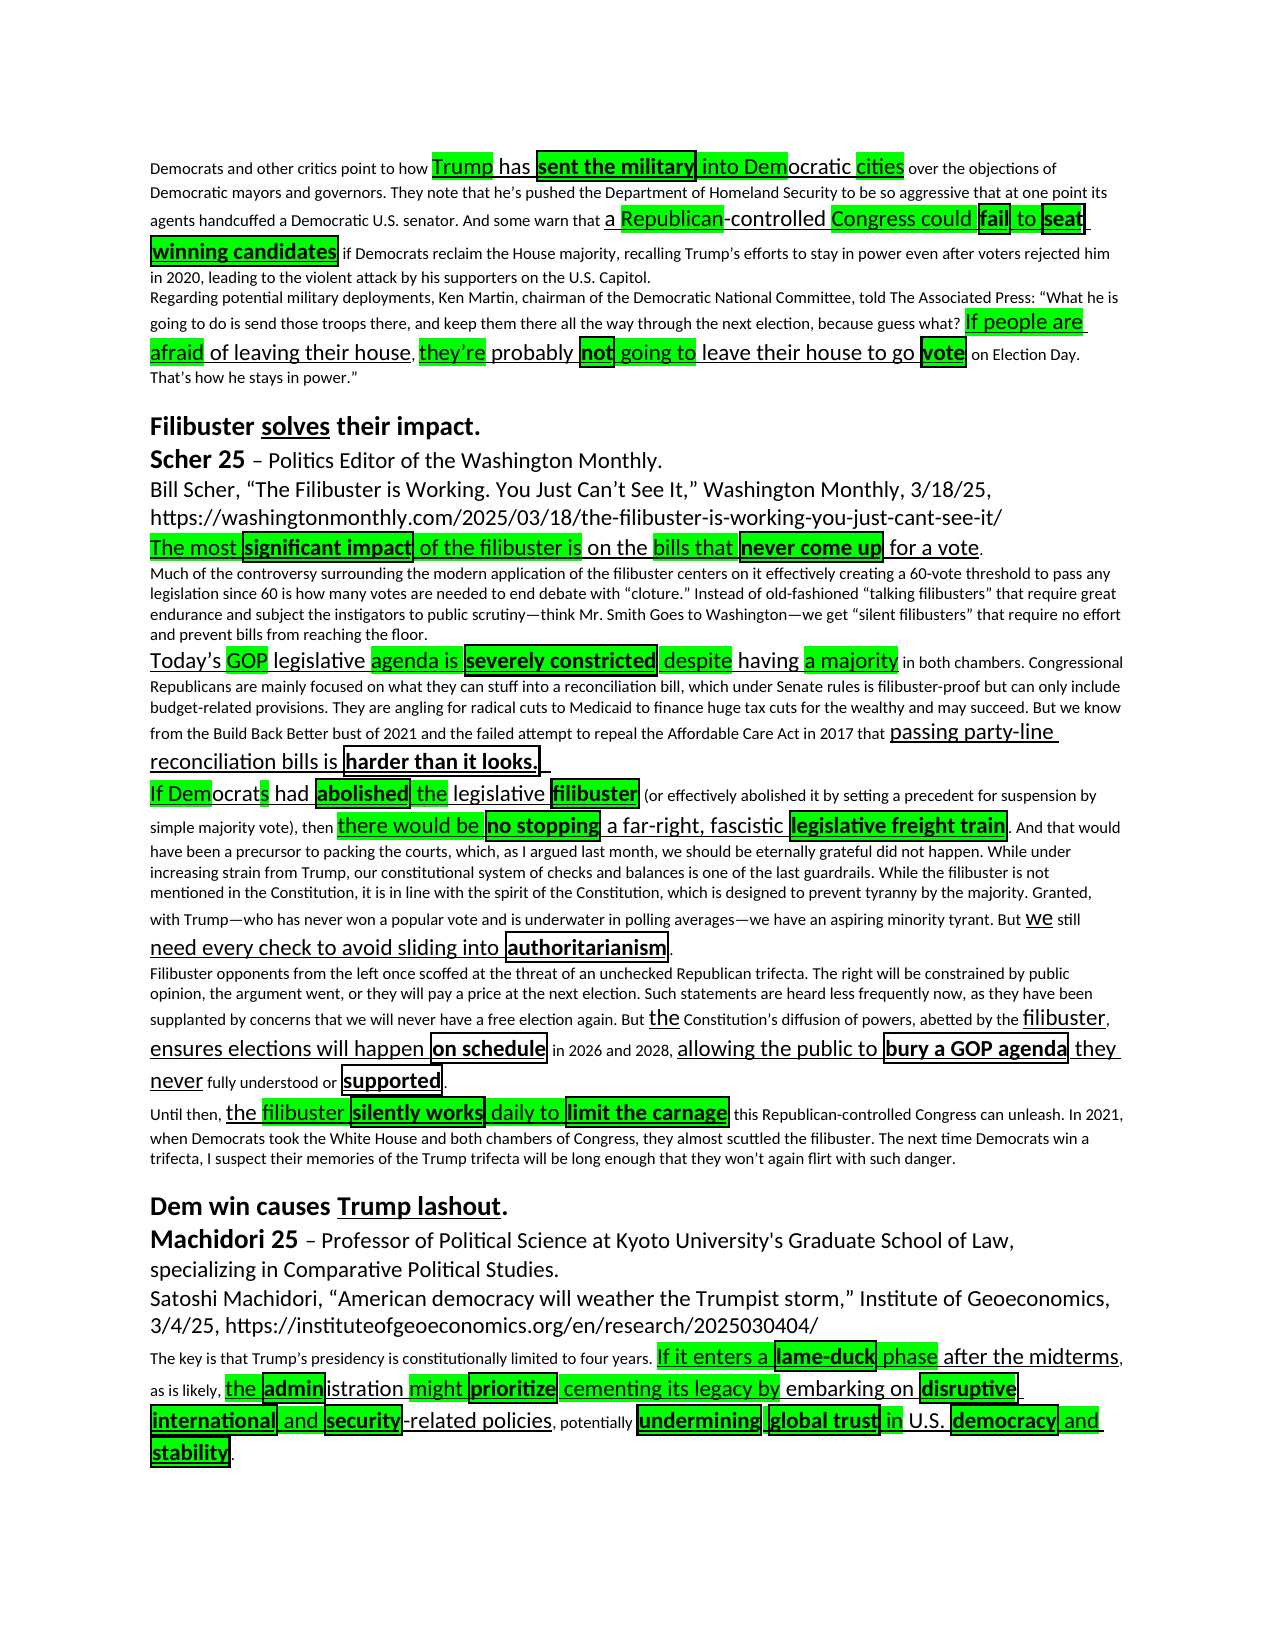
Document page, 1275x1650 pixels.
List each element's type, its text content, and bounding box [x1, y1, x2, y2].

text If Democrats had abolished the legislative filibuster (or effectively abolished it by setting a precedent for suspension by simple majority vote), then there would be no stopping a far-right, fascistic legislative freight train. And that would have been a precursor to packing the courts, which, as I argued last month, we should be eternally grateful did not happen. While under increasing strain from Trump, our constitutional system of checks and balances is one of the last guardrails. While the filibuster is not mentioned in the Constitution, it is in line with the spirit of the Constitution, which is designed to prevent tyranny by the majority. Granted, with Trump—who has never won a popular vote and is underwater in polling averages—we have an aspiring minority tyrant. But we still need every check to avoid sliding into authoritarianism. [150, 777, 1125, 963]
subtitle Filibuster solves their impact. [150, 409, 1125, 442]
text The most significant impact of the filibuster is on the bills that never come up for a vote. [414, 531, 739, 557]
text Much of the controversy surrounding the modern application of the filibuster centers on it effectively creating a 60-vote threshold to pass any legislation since 60 is how many votes are needed to end debate with “cloture.” Instead of old-fashioned “talking filibusters” that require great endurance and subject the instigators to public scrutiny—think Mr. Smith Goes to Washington—we get “silent filibusters” that require no effort and prevent bills from reaching the floor. [150, 563, 1125, 644]
text The key is that Trump’s presidency is constitutionally limited to four years. If it enters a lame-duck phase after the midterms, as is likely, the administration might prioritize cementing its legacy by embarking on disruptive international and security-related policies, potentially undermining global trust in U.S. democracy and stability. [150, 1340, 1125, 1468]
text Today’s GOP legislative agenda is severely constricted despite having a majority in both chambers. Congressional Republicans are mainly focused on what they can stuff into a reconciliation bill, which under Senate rules is filibuster-proof but can only include budget-related provisions. They are angling for radical cuts to Medicaid to finance huge tax cuts for the wealthy and may succeed. But we know from the Build Back Better bust of 2021 and the failed attempt to repeal the Affordable Care Act in 2017 that passing party-line reconciliation bills is harder than it looks. [150, 644, 1125, 777]
text Regarding potential military deployments, Ken Martin, chairman of the Democratic National Committee, told The Associated Press: “What he is going to do is send those troops there, and keep them there all the way through the next election, because guess what? If people are afraid of leaving their house, they’re probably not going to leave their house to go vote on Election Day. That’s how he stays in power.” [150, 287, 1125, 388]
text Democrats and other critics point to how Trump has sent the military into Democratic cities over the objections of Democratic mayors and governors. They note that he’s pushed the Department of Homeland Security to be so aggressive that at one point its agents handcuffed a Democratic U.S. senator. And some warn that a Republican-controlled Congress could fail to seat winning candidates if Democrats reclaim the House majority, recalling Trump’s efforts to stay in power even after voters rejected him in 2020, leading to the violent attack by his supporters on the U.S. Capitol. [150, 150, 1125, 287]
text The most significant impact of the filibuster is on the bills that never come up for a vote. [884, 531, 1125, 563]
text Bill Scher, “The Filibuster is Working. You Just Can’t See It,” Washington Monthly, 3/18/25, https://washingtonmonthly.com/2025/03/18/the-filibuster-is-working-you-just-cant-see-it/ [150, 475, 1125, 531]
text Satoshi Machidori, “American democracy will weather the Trumpist storm,” Institute of Geoeconomics, 3/4/25, https://instituteofgeoeconomics.org/en/research/2025030404/ [150, 1284, 1125, 1340]
subtitle Dem win causes Trump lashout. [150, 1189, 1125, 1223]
text Filibuster opponents from the left once scoffed at the threat of an unchecked Republican trifecta. The right will be constrained by public opinion, the argument went, or they will pay a price at the next election. Such statements are heard less frequently now, as they have been supplanted by concerns that we will never have a free election again. But the Constitution’s diffusion of powers, abetted by the filibuster, ensures elections will happen on schedule in 2026 and 2028, allowing the public to bury a GOP agenda they never fully understood or supported. [150, 963, 1125, 1096]
text Scher 25 – Politics Editor of the Washington Monthly. [150, 442, 1125, 475]
text Until then, the filibuster silently works daily to limit the carnage this Republican-controlled Congress can unleash. In 2021, when Democrats took the White House and both chambers of Congress, they almost scuttled the filibuster. The next time Democrats win a trifecta, I suspect their memories of the Trump trifecta will be long enough that they won’t again flirt with such danger. [150, 1096, 1125, 1169]
text Machidori 25 – Professor of Political Science at Kyoto University's Graduate School of Law, specializing in Comparative Political Studies. [150, 1223, 1125, 1284]
